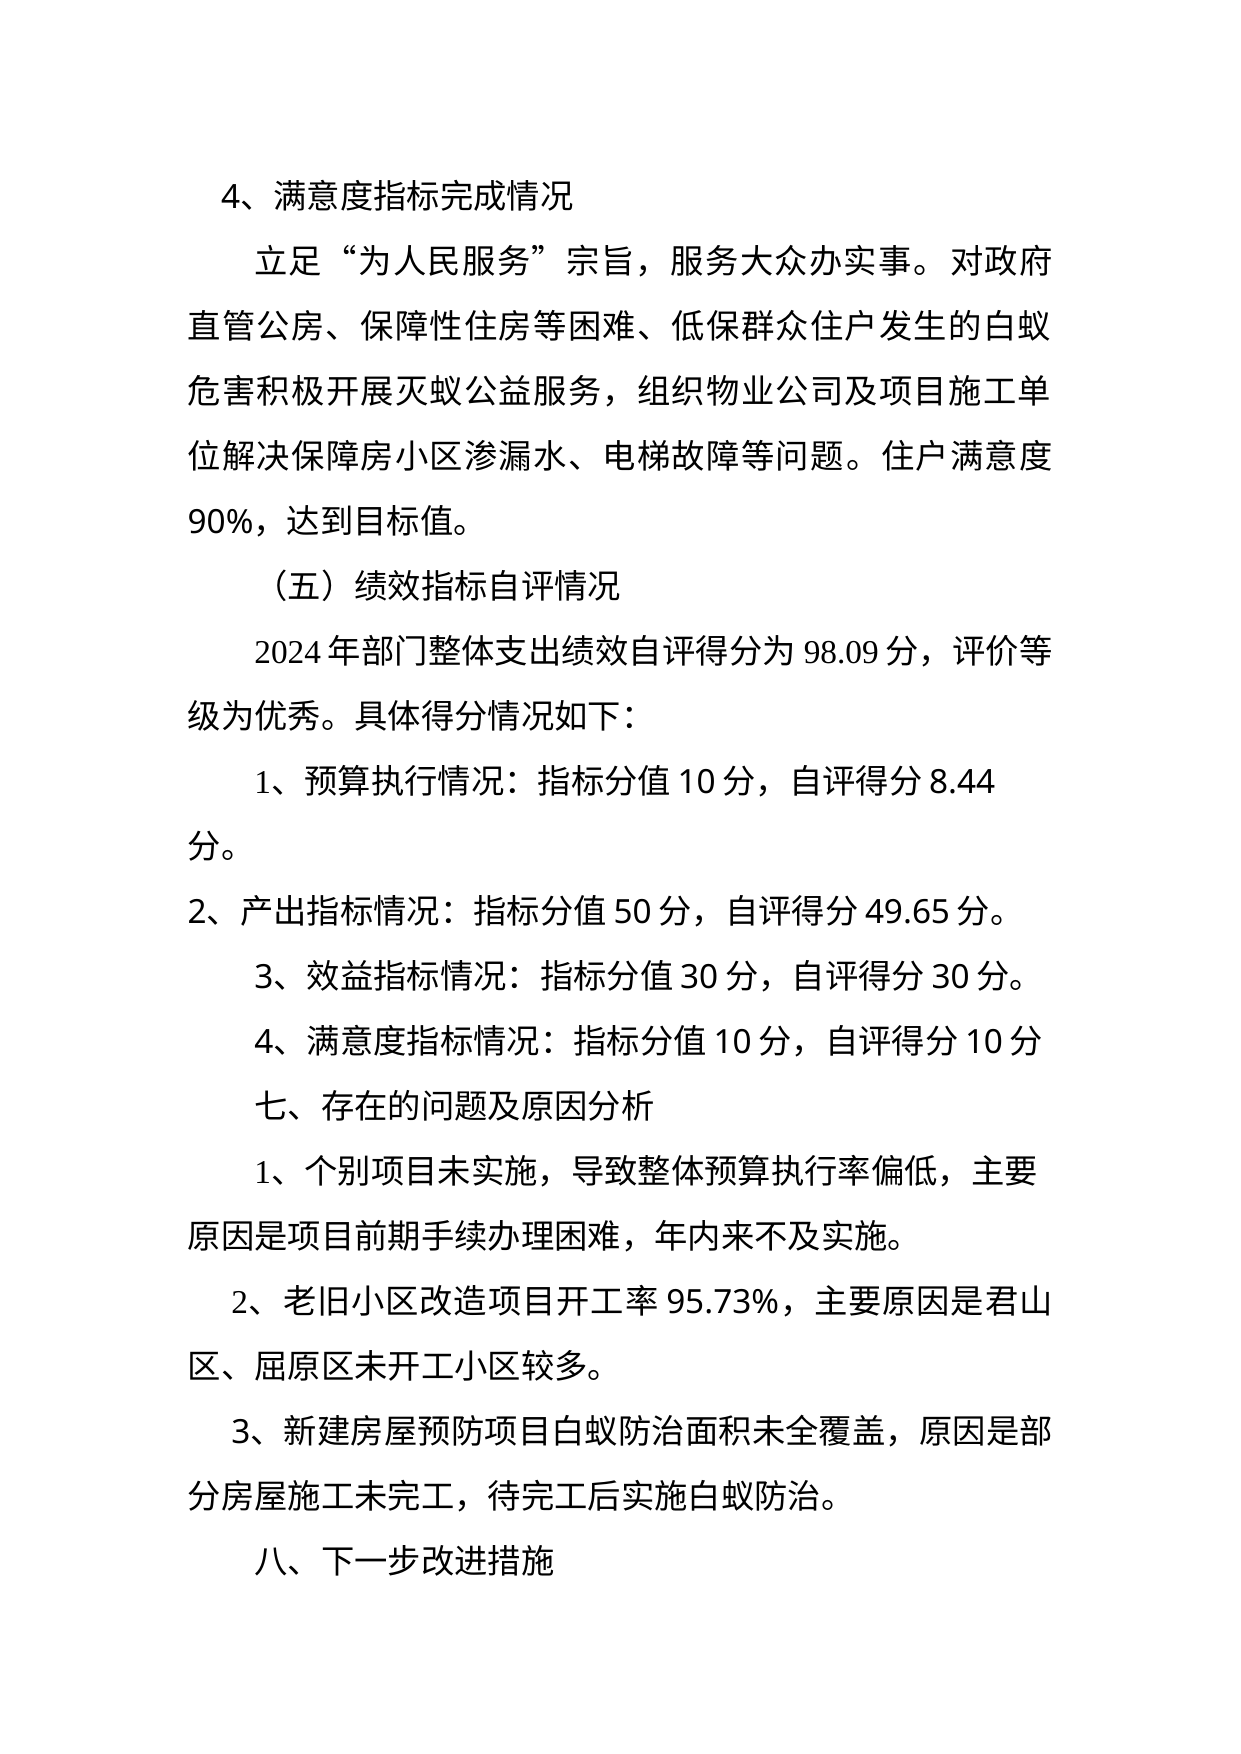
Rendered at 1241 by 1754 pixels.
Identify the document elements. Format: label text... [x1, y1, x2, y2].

text 3、新建房屋预防项目白蚁防治面积未全覆盖，原因是部分房屋施工未完工，待完工后实施白蚁防治。 [187, 1397, 1053, 1527]
list 2024年部门整体支出绩效自评得分为98.09分，评价等级为优秀。具体得分情况如下： [187, 617, 1053, 747]
list 七、存在的问题及原因分析 [187, 1072, 1053, 1137]
list 立足“为人民服务”宗旨，服务大众办实事。对政府直管公房、保障性住房等困难、低保群众住户发生的白蚁危害积极开展灭蚁公益服务，组织物业公司及项目施工单位解决保障房小区渗漏水、电梯故障等问题。住户满意度90%，达到目标值。 [187, 227, 1053, 552]
list 4、满意度指标情况：指标分值10分，自评得分10分 [187, 1007, 1053, 1072]
list 4、满意度指标完成情况 [187, 162, 1053, 227]
text 1、个别项目未实施，导致整体预算执行率偏低，主要原因是项目前期手续办理困难，年内来不及实施。 [187, 1137, 1053, 1267]
text 1、预算执行情况：指标分值10分，自评得分8.44分。 [187, 747, 1053, 877]
text 八、下一步改进措施 [187, 1527, 1053, 1592]
list 3、效益指标情况：指标分值30分，自评得分30分。 [187, 942, 1053, 1007]
text 2、老旧小区改造项目开工率95.73%，主要原因是君山区、屈原区未开工小区较多。 [187, 1267, 1053, 1397]
list 产出指标情况：指标分值50分，自评得分49.65分。 [187, 877, 1053, 942]
list 绩效指标自评情况 [187, 552, 1053, 617]
